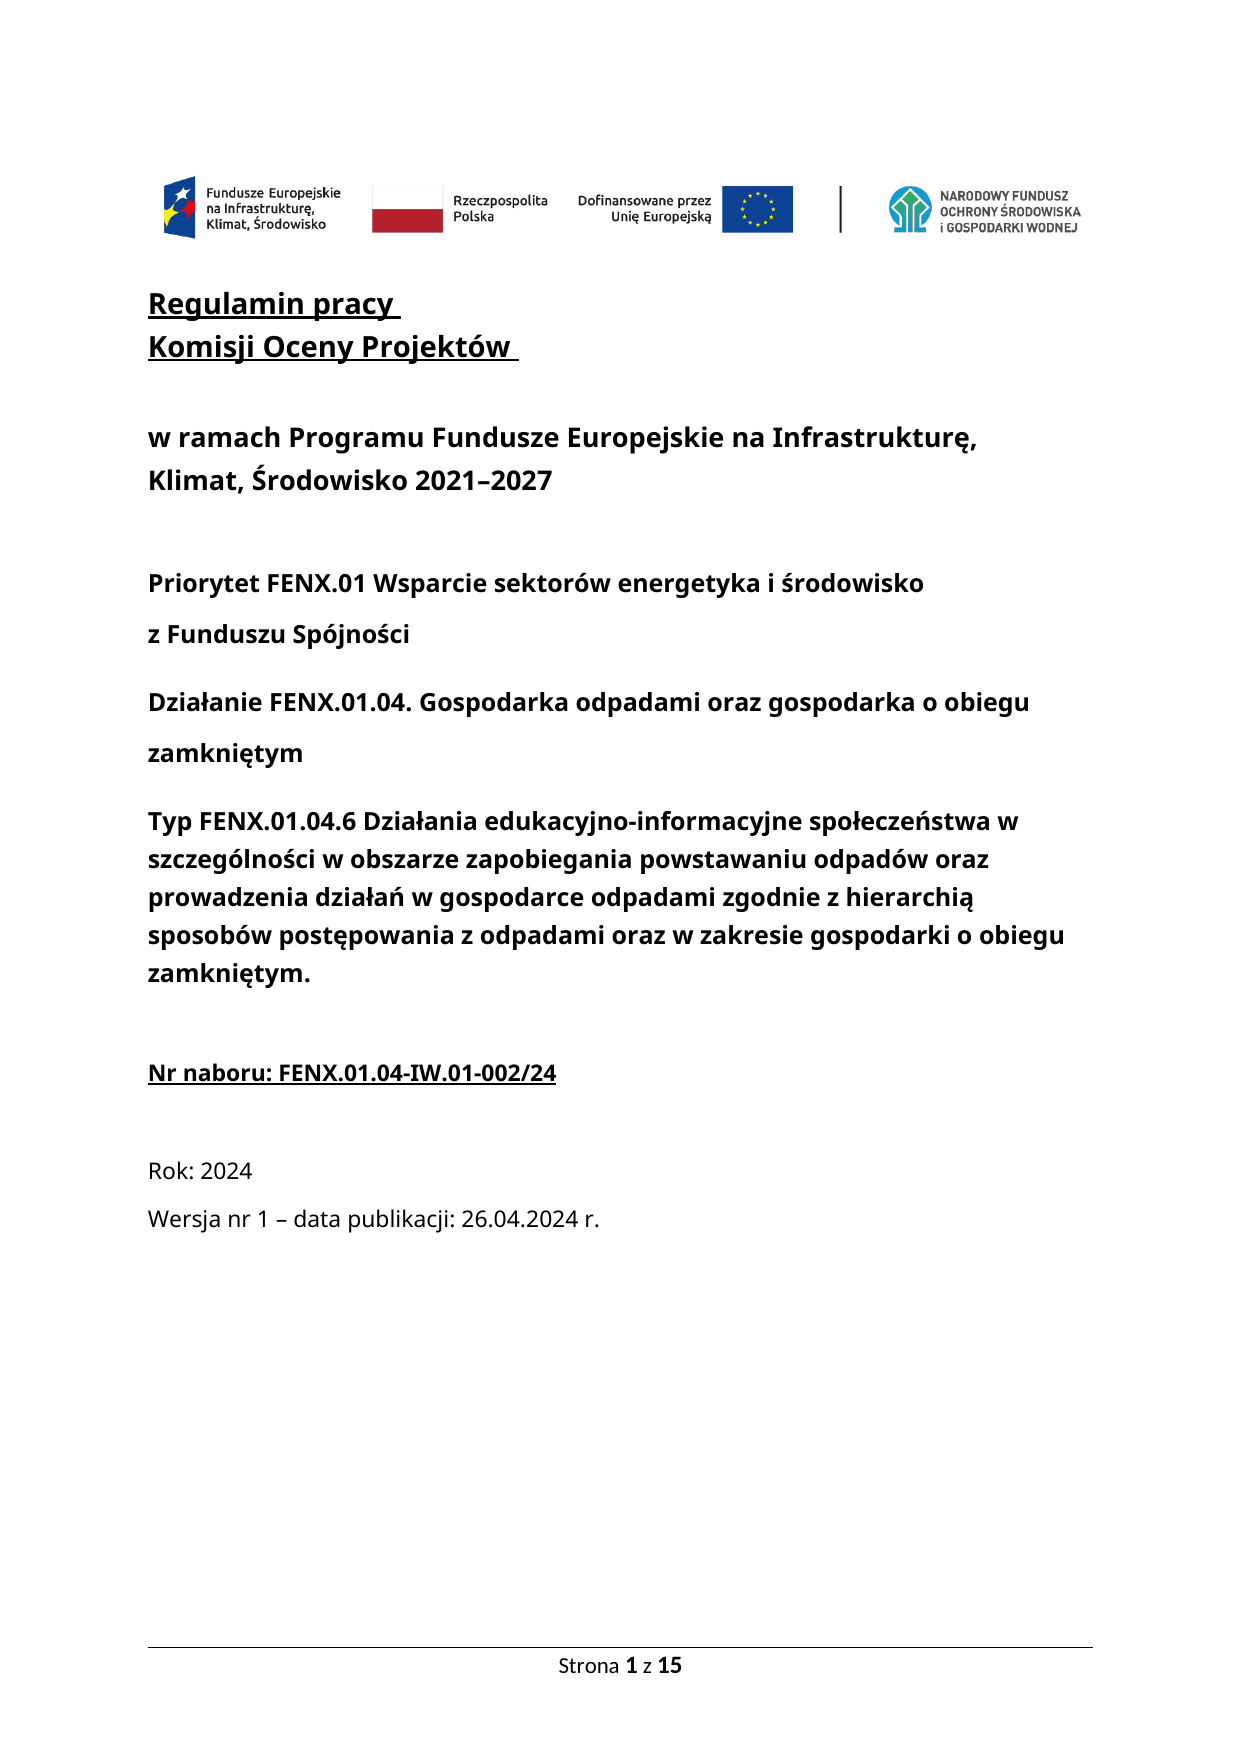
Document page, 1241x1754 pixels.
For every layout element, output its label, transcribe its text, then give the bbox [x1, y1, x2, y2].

text w ramach Programu Fundusze Europejskie na Infrastrukturę, Klimat, Środowisko 2021–2027 [148, 419, 1093, 498]
subtitle Regulamin pracy Komisji Oceny Projektów [148, 283, 1093, 366]
text Nr naboru: FENX.01.04-IW.01-002/24 [148, 1057, 1093, 1088]
picture [147, 160, 1093, 254]
text Działanie FENX.01.04. Gospodarka odpadami oraz gospodarka o obiegu zamkniętym [148, 685, 1093, 770]
text Rok: 2024 [148, 1155, 1093, 1186]
text Wersja nr 1 – data publikacji: 26.04.2024 r. [148, 1203, 1093, 1235]
text Priorytet FENX.01 Wsparcie sektorów energetyka i środowisko z Funduszu Spójności [148, 566, 1093, 651]
text Typ FENX.01.04.6 Działania edukacyjno-informacyjne społeczeństwa w szczególności w obszarze zapobiegania powstawaniu odpadów oraz prowadzenia działań w gospodarce odpadami zgodnie z hierarchią sposobów postępowania z odpadami oraz w zakresie gospodarki o obiegu zamkniętym. [148, 803, 1093, 990]
